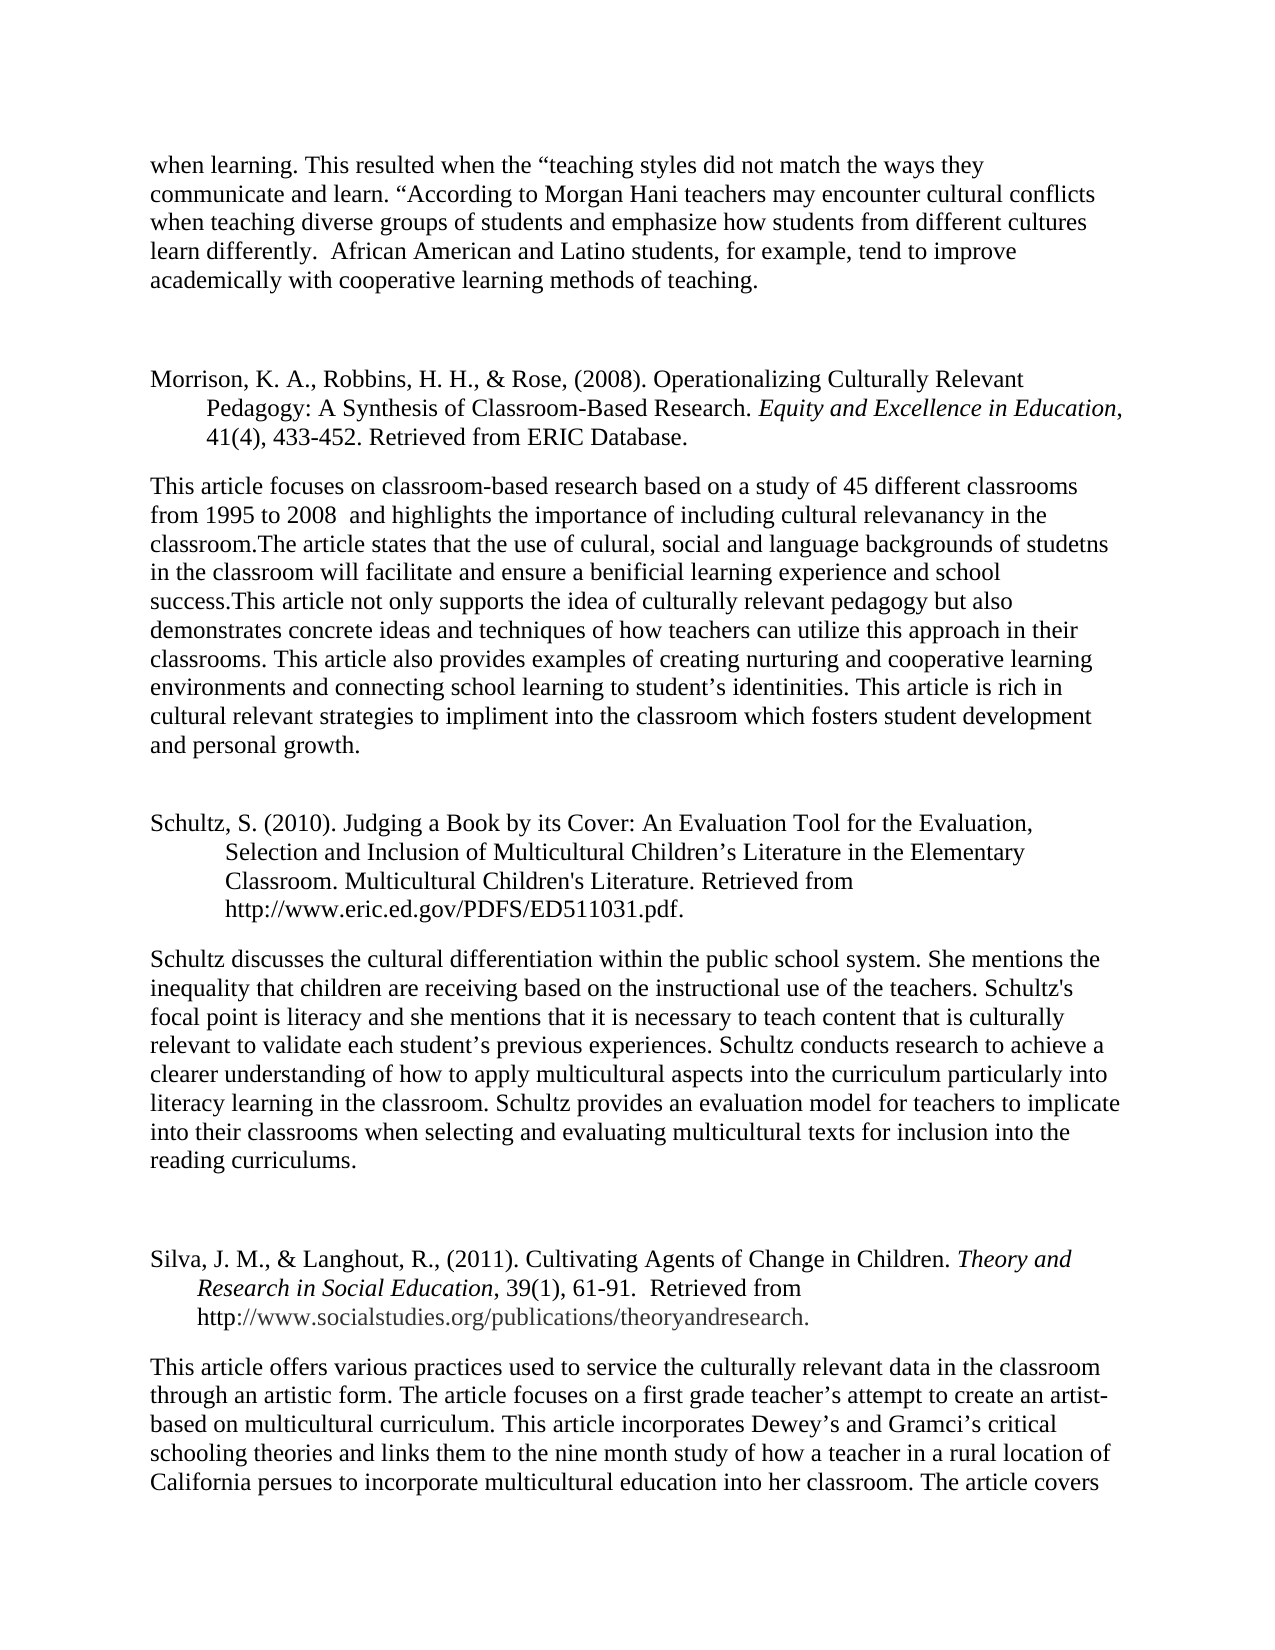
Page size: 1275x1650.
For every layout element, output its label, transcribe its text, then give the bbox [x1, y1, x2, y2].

text Schultz discusses the cultural differentiation within the public school system. She mentions the inequality that children are receiving based on the instructional use of the teachers. Schultz's focal point is literacy and she mentions that it is necessary to teach content that is culturally relevant to validate each student’s previous experiences. Schultz conducts research to achieve a clearer understanding of how to apply multicultural aspects into the curriculum particularly into literacy learning in the classroom. Schultz provides an evaluation model for teachers to implicate into their classrooms when selecting and evaluating multicultural texts for inclusion into the reading curriculums. [150, 944, 1125, 1174]
text Silva, J. M., & Langhout, R., (2011). Cultivating Agents of Change in Children. Theory and Research in Social Education, 39(1), 61-91. Retrieved from http://www.socialstudies.org/publications/theoryandresearch. [150, 1244, 1125, 1331]
text Morrison, K. A., Robbins, H. H., & Rose, (2008). Operationalizing Culturally Relevant Pedagogy: A Synthesis of Classroom-Based Research. Equity and Excellence in Education, 41(4), 433-452. Retrieved from ERIC Database. [150, 364, 1125, 450]
text Schultz, S. (2010). Judging a Book by its Cover: An Evaluation Tool for the Evaluation, Selection and Inclusion of Multicultural Children’s Literature in the Elementary Classroom. Multicultural Children's Literature. Retrieved from http://www.eric.ed.gov/PDFS/ED511031.pdf. [150, 808, 1125, 923]
text This article focuses on classroom-based research based on a study of 45 different classrooms from 1995 to 2008 and highlights the importance of including cultural relevanancy in the classroom.The article states that the use of culural, social and language backgrounds of studetns in the classroom will facilitate and ensure a benificial learning experience and school success.This article not only supports the idea of culturally relevant pedagogy but also demonstrates concrete ideas and techniques of how teachers can utilize this approach in their classrooms. This article also provides examples of creating nurturing and cooperative learning environments and connecting school learning to student’s identinities. This article is rich in cultural relevant strategies to impliment into the classroom which fosters student development and personal growth. [150, 471, 1125, 759]
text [150, 150, 1125, 294]
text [150, 1352, 1125, 1495]
